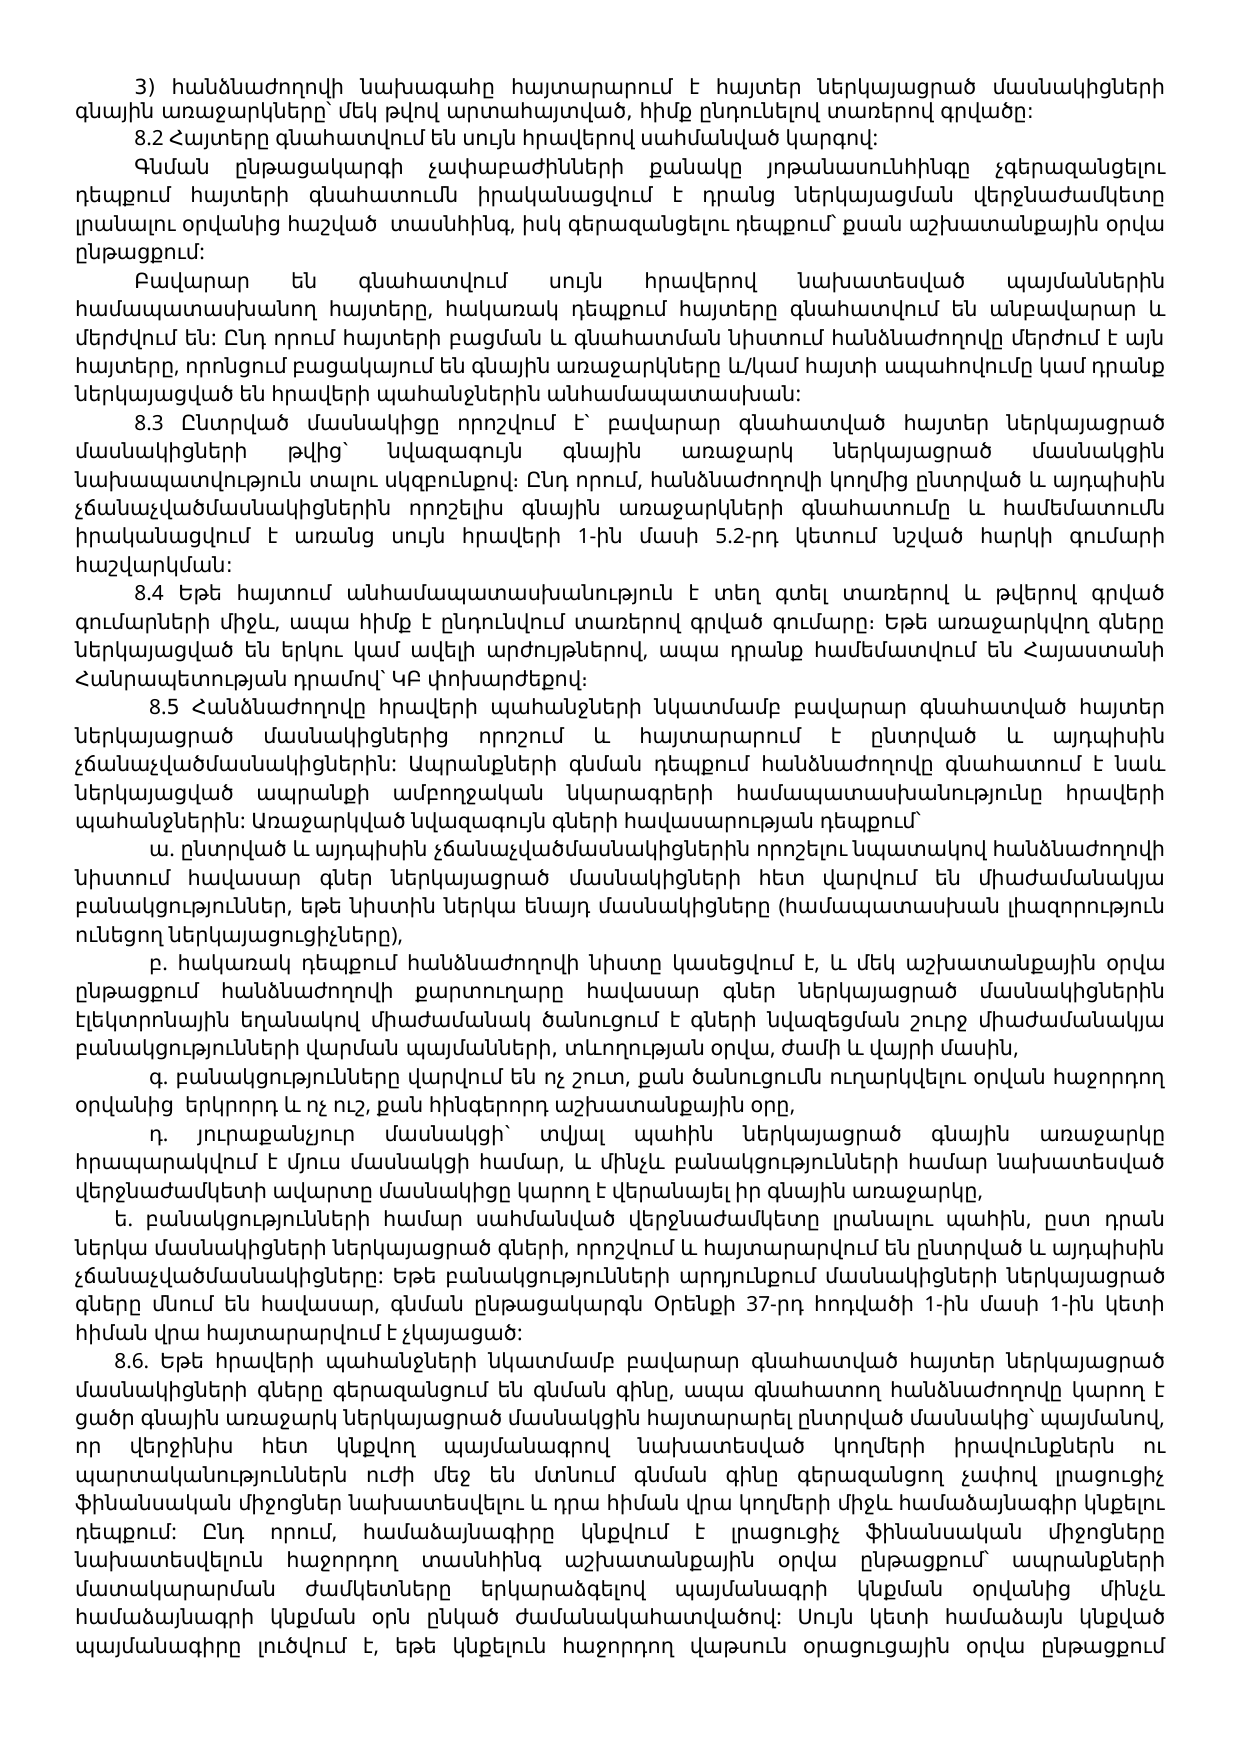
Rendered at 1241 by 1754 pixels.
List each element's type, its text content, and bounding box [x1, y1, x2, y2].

text ե. բանակցությունների համար սահմանված վերջնաժամկետը լրանալու պահին, ըստ դրան ներկա մասնակիցների ներկայացրած գների, որոշվում և հայտարարվում են ընտրված և այդպիսին չճանաչվածմասնակիցները: Եթե բանակցությունների արդյունքում մասնակիցների ներկայացրած գները մնում են հավասար, գնման ընթացակարգն Օրենքի 37-րդ հոդվածի 1-ին մասի 1-ին կետի հիման վրա հայտարարվում է չկայացած: [75, 1204, 1165, 1346]
text Գնման ընթացակարգի չափաբաժինների քանակը յոթանասունհինգը չգերազանցելու դեպքում հայտերի գնահատումն իրականացվում է դրանց ներկայացման վերջնաժամկետը լրանալու օրվանից հաշված տասնհինգ, իսկ գերազանցելու դեպքում՝ քսան աշխատանքային օրվա ընթացքում: [75, 152, 1165, 266]
text 3) հանձնաժողովի նախագահը հայտարարում է հայտեր ներկայացրած մասնակիցների գնային առաջարկները՝ մեկ թվով արտահայտված, հիմք ընդունելով տառերով գրվածը: [75, 75, 1165, 123]
text 8.5 Հանձնաժողովը հրավերի պահանջների նկատմամբ բավարար գնահատված հայտեր ներկայացրած մասնակիցներից որոշում և հայտարարում է ընտրված և այդպիսին չճանաչվածմասնակիցներին: Ապրանքների գնման դեպքում հանձնաժողովը գնահատում է նաև ներկայացված ապրանքի ամբողջական նկարագրերի համապատասխանությունը հրավերի պահանջներին: Առաջարկված նվազագույն գների հավասարության դեպքում՝ [75, 692, 1165, 834]
text 8.4 Եթե հայտում անհամապատասխանություն է տեղ գտել տառերով և թվերով գրված գումարների միջև, ապա հիմք է ընդունվում տառերով գրված գումարը։ Եթե առաջարկվող գները ներկայացված են երկու կամ ավելի արժույթներով, ապա դրանք համեմատվում են Հայաստանի Հանրապետության դրամով` ԿԲ փոխարժեքով։ [75, 578, 1165, 692]
text գ. բանակցությունները վարվում են ոչ շուտ, քան ծանուցումն ուղարկվելու օրվան հաջորդող օրվանից երկրորդ և ոչ ուշ, քան հինգերորդ աշխատանքային օրը, [75, 1062, 1165, 1119]
text դ. յուրաքանչյուր մասնակցի` տվյալ պահին ներկայացրած գնային առաջարկը հրապարակվում է մյուս մասնակցի համար, և մինչև բանակցությունների համար նախատեսված վերջնաժամկետի ավարտը մասնակիցը կարող է վերանայել իր գնային առաջարկը, [75, 1119, 1165, 1204]
text ա. ընտրված և այդպիսին չճանաչվածմասնակիցներին որոշելու նպատակով հանձնաժողովի նիստում հավասար գներ ներկայացրած մասնակիցների հետ վարվում են միաժամանակյա բանակցություններ, եթե նիստին ներկա ենայդ մասնակիցները (համապատասխան լիազորություն ունեցող ներկայացուցիչները), [75, 834, 1165, 948]
text 8.3 Ընտրված մասնակիցը որոշվում է` բավարար գնահատված հայտեր ներկայացրած մասնակիցների թվից` նվազագույն գնային առաջարկ ներկայացրած մասնակցին նախապատվություն տալու սկզբունքով։ Ընդ որում, հանձնաժողովի կողմից ընտրված և այդպիսին չճանաչվածմասնակիցներին որոշելիս գնային առաջարկների գնահատումը և համեմատումն իրականացվում է առանց սույն հրավերի 1-ին մասի 5.2-րդ կետում նշված հարկի գումարի հաշվարկման: [75, 408, 1165, 578]
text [75, 1346, 1165, 1659]
text Բավարար են գնահատվում սույն հրավերով նախատեսված պայմաններին համապատասխանող հայտերը, հակառակ դեպքում հայտերը գնահատվում են անբավարար և մերժվում են: Ընդ որում հայտերի բացման և գնահատման նիստում հանձնաժողովը մերժում է այն հայտերը, որոնցում բացակայում են գնային առաջարկները և/կամ հայտի ապահովումը կամ դրանք ներկայացված են հրավերի պահանջներին անհամապատասխան: [75, 266, 1165, 408]
text բ. հակառակ դեպքում հանձնաժողովի նիստը կասեցվում է, և մեկ աշխատանքային օրվա ընթացքում հանձնաժողովի քարտուղարը հավասար գներ ներկայացրած մասնակիցներին էլեկտրոնային եղանակով միաժամանակ ծանուցում է գների նվազեցման շուրջ միաժամանակյա բանակցությունների վարման պայմանների, տևողության օրվա, ժամի և վայրի մասին, [75, 948, 1165, 1062]
text 8.2 Հայտերը գնահատվում են սույն հրավերով սահմանված կարգով: [75, 123, 1165, 152]
